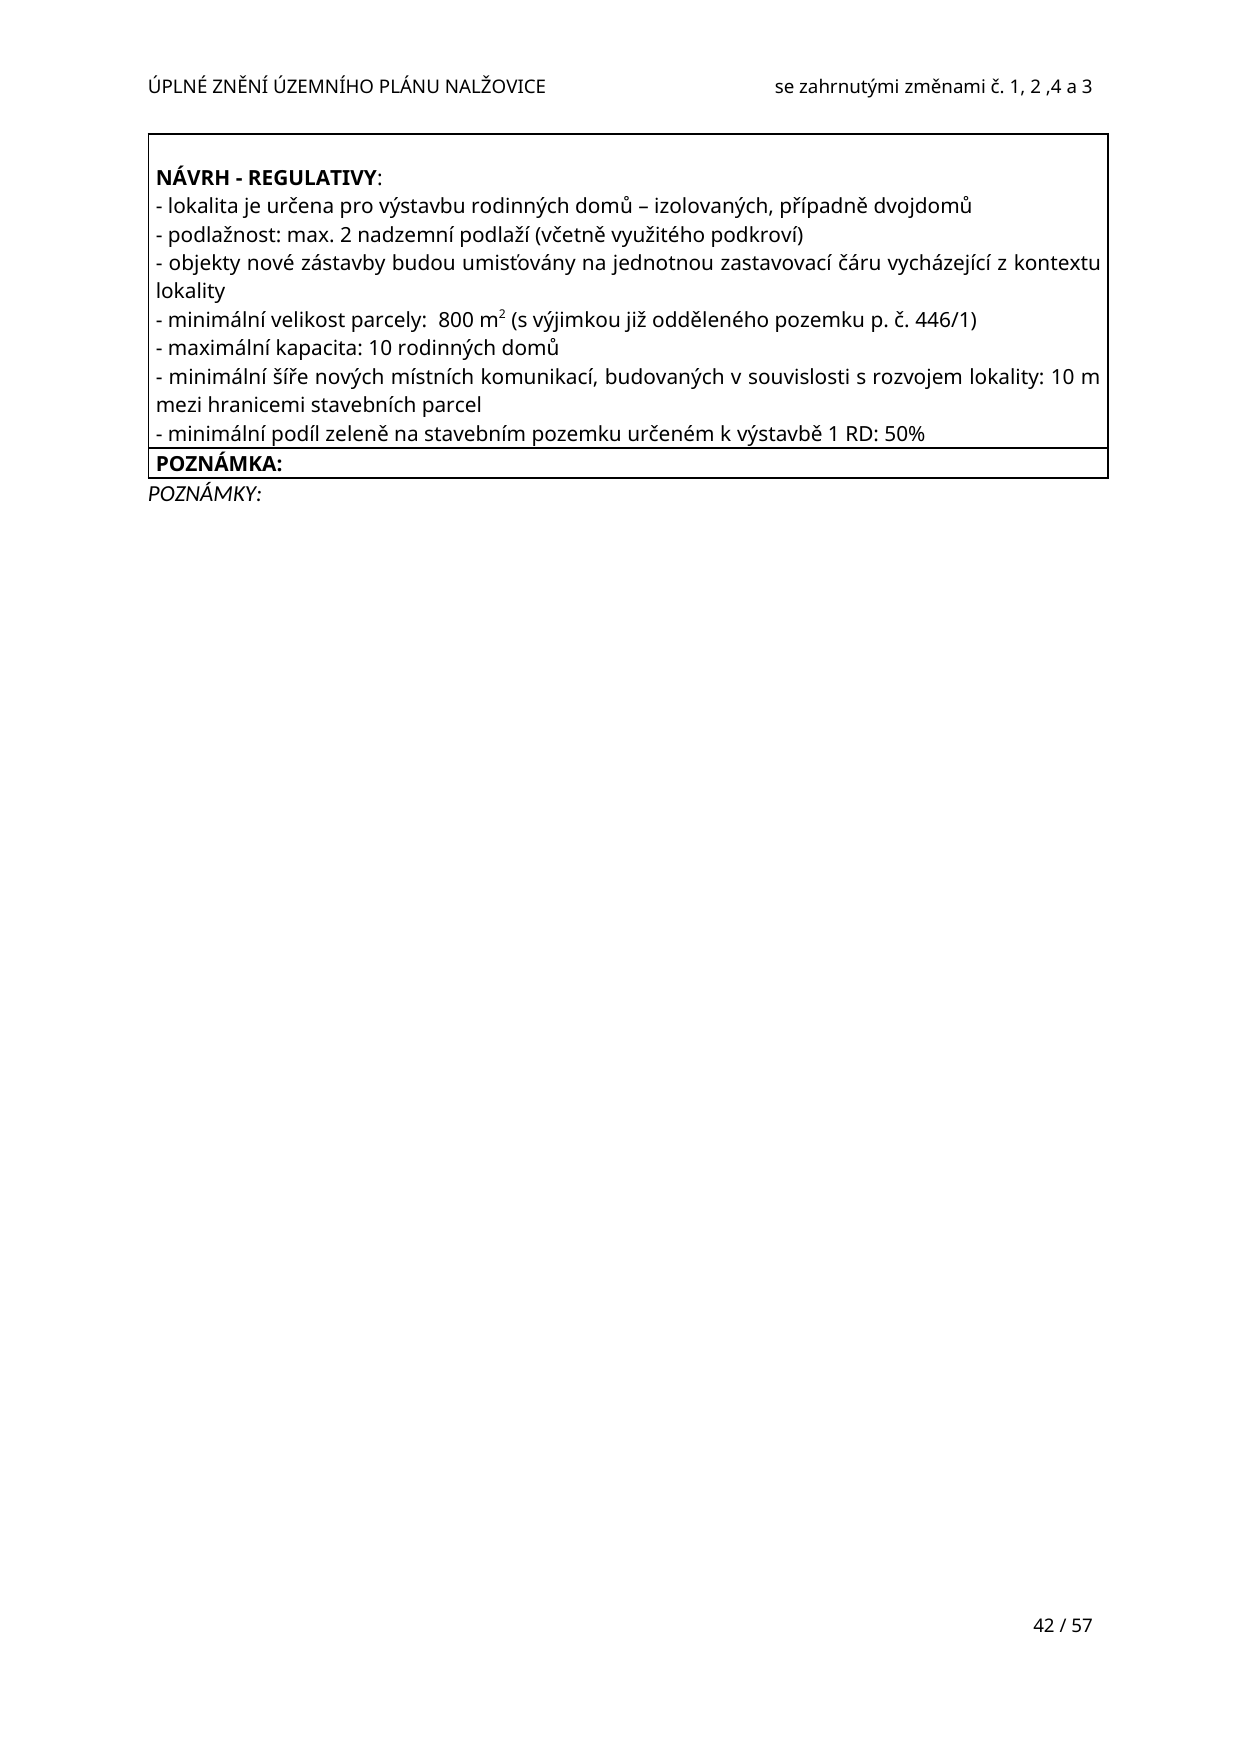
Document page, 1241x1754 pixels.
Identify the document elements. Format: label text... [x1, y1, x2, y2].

text Poznámky: [148, 479, 1093, 507]
table_cell Návrh - regulativy: - lokalita je určena pro výstavbu rodinných domů – izolovaných, případně dvojdomů - podlažnost: max. 2 nadzemní podlaží (včetně využitého podkroví) - objekty nové zástavby budou umisťovány na jednotnou zastavovací čáru vycházející z kontextu lokality - minimální velikost parcely: 800 m2 (s výjimkou již odděleného pozemku p. č. 446/1) - maximální kapacita: 10 rodinných domů - minimální šíře nových místních komunikací, budovaných v souvislosti s rozvojem lokality: 10 m mezi hranicemi stavebních parcel - minimální podíl zeleně na stavebním pozemku určeném k výstavbě 1 RD: 50% [149, 135, 1107, 447]
table_cell Poznámka: [149, 449, 1107, 477]
